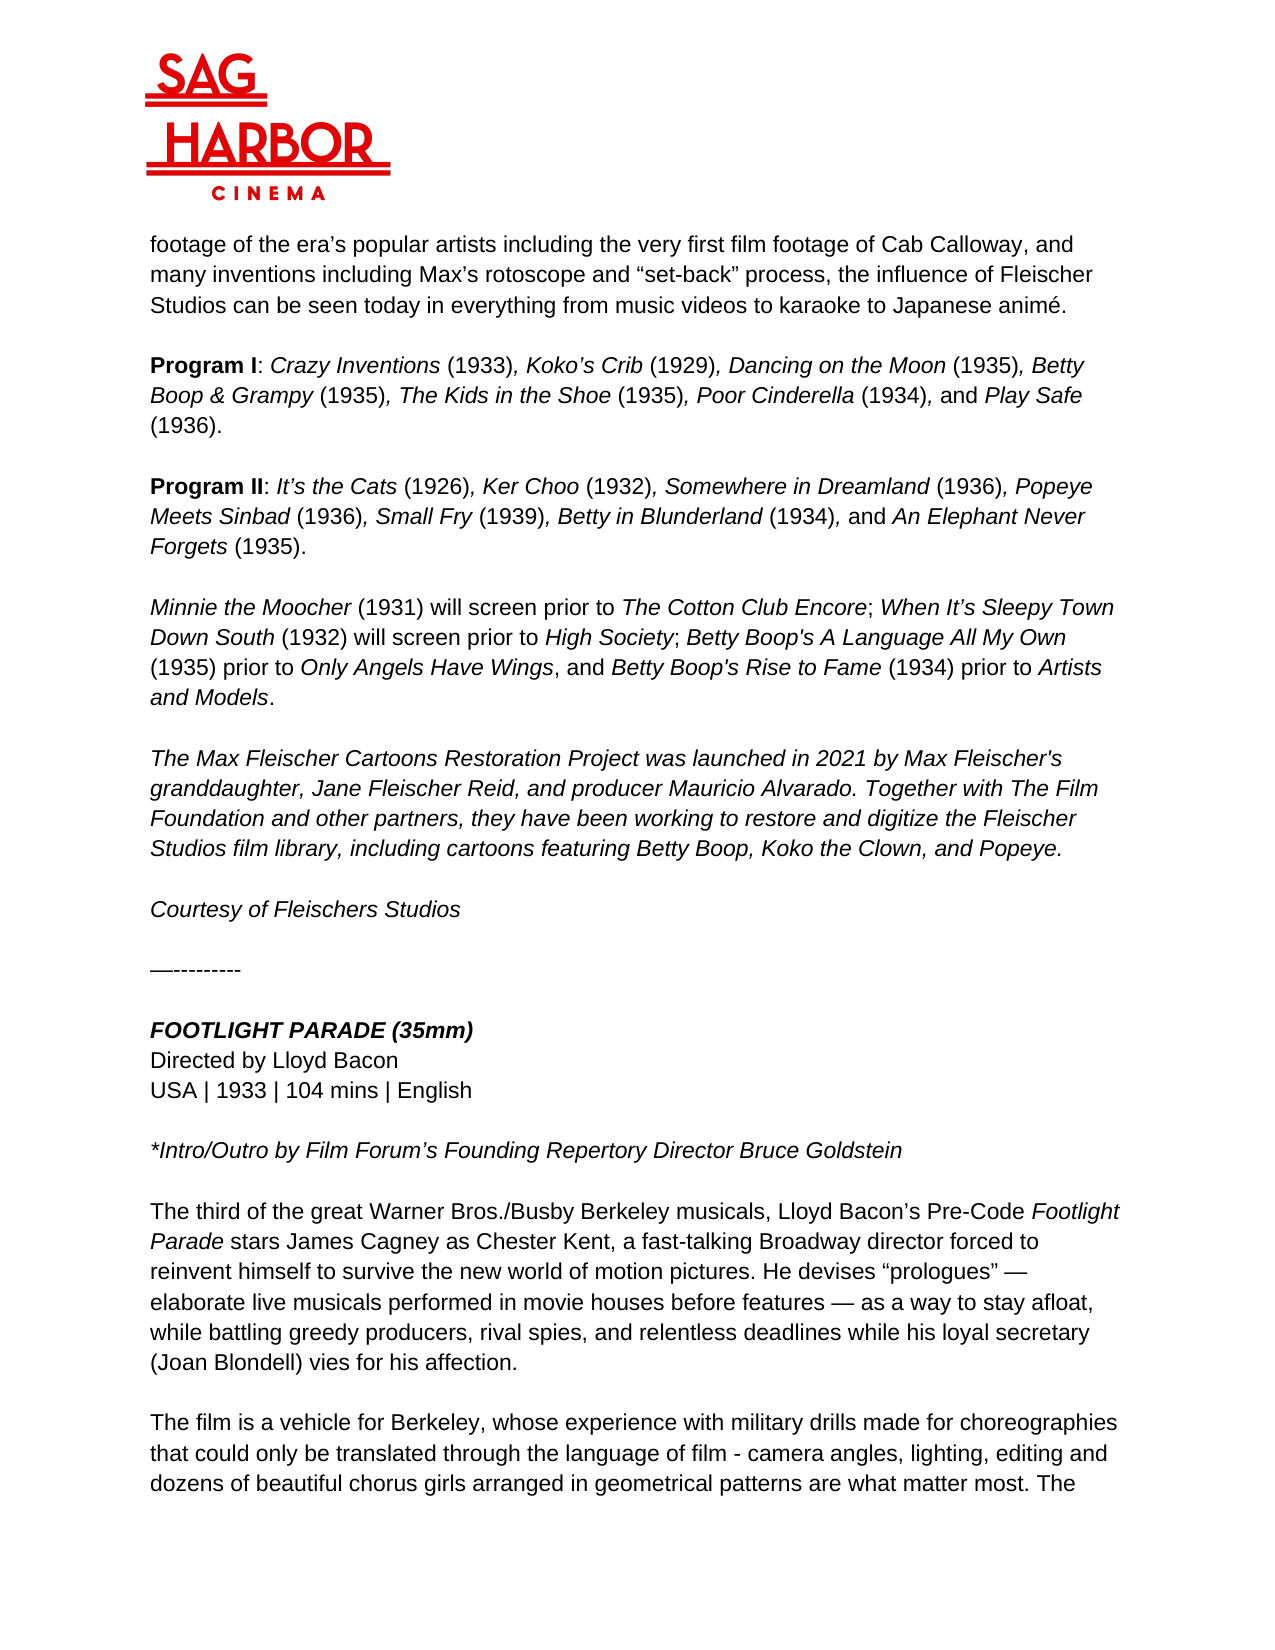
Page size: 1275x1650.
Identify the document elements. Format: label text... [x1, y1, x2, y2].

text —--------- [150, 956, 1125, 982]
text The third of the great Warner Bros./Busby Berkeley musicals, Lloyd Bacon’s Pre-Code Footlight Parade stars James Cagney as Chester Kent, a fast-talking Broadway director forced to reinvent himself to survive the new world of motion pictures. He devises “prologues” — elaborate live musicals performed in movie houses before features — as a way to stay afloat, while battling greedy producers, rival spies, and relentless deadlines while his loyal secretary (Joan Blondell) vies for his affection. [150, 1198, 1125, 1375]
text FOOTLIGHT PARADE (35mm) [150, 1017, 1125, 1043]
picture [118, 28, 425, 228]
text The Max Fleischer Cartoons Restoration Project was launched in 2021 by Max Fleischer's granddaughter, Jane Fleischer Reid, and producer Mauricio Alvarado. Together with The Film Foundation and other partners, they have been working to restore and digitize the Fleischer Studios film library, including cartoons featuring Betty Boop, Koko the Clown, and Popeye. [150, 745, 1125, 862]
text Program I: Crazy Inventions (1933), Koko’s Crib (1929), Dancing on the Moon (1935), Betty Boop & Grampy (1935), The Kids in the Shoe (1935), Poor Cinderella (1934), and Play Safe (1936). [150, 352, 1125, 439]
text Minnie the Moocher (1931) will screen prior to The Cotton Club Encore; When It’s Sleepy Town Down South (1932) will screen prior to High Society; Betty Boop's A Language All My Own (1935) prior to Only Angels Have Wings, and Betty Boop's Rise to Fame (1934) prior to Artists and Models. [150, 594, 1125, 711]
text Courtesy of Fleischers Studios [150, 896, 1125, 922]
text Program II: It’s the Cats (1926), Ker Choo (1932), Somewhere in Dreamland (1936), Popeye Meets Sinbad (1936), Small Fry (1939), Betty in Blunderland (1934), and An Elephant Never Forgets (1935). [150, 473, 1125, 559]
text USA | 1933 | 104 mins | English [150, 1077, 1125, 1103]
text Directed by Lloyd Bacon [150, 1047, 1125, 1073]
text *Intro/Outro by Film Forum’s Founding Repertory Director Bruce Goldstein [150, 1137, 1125, 1164]
